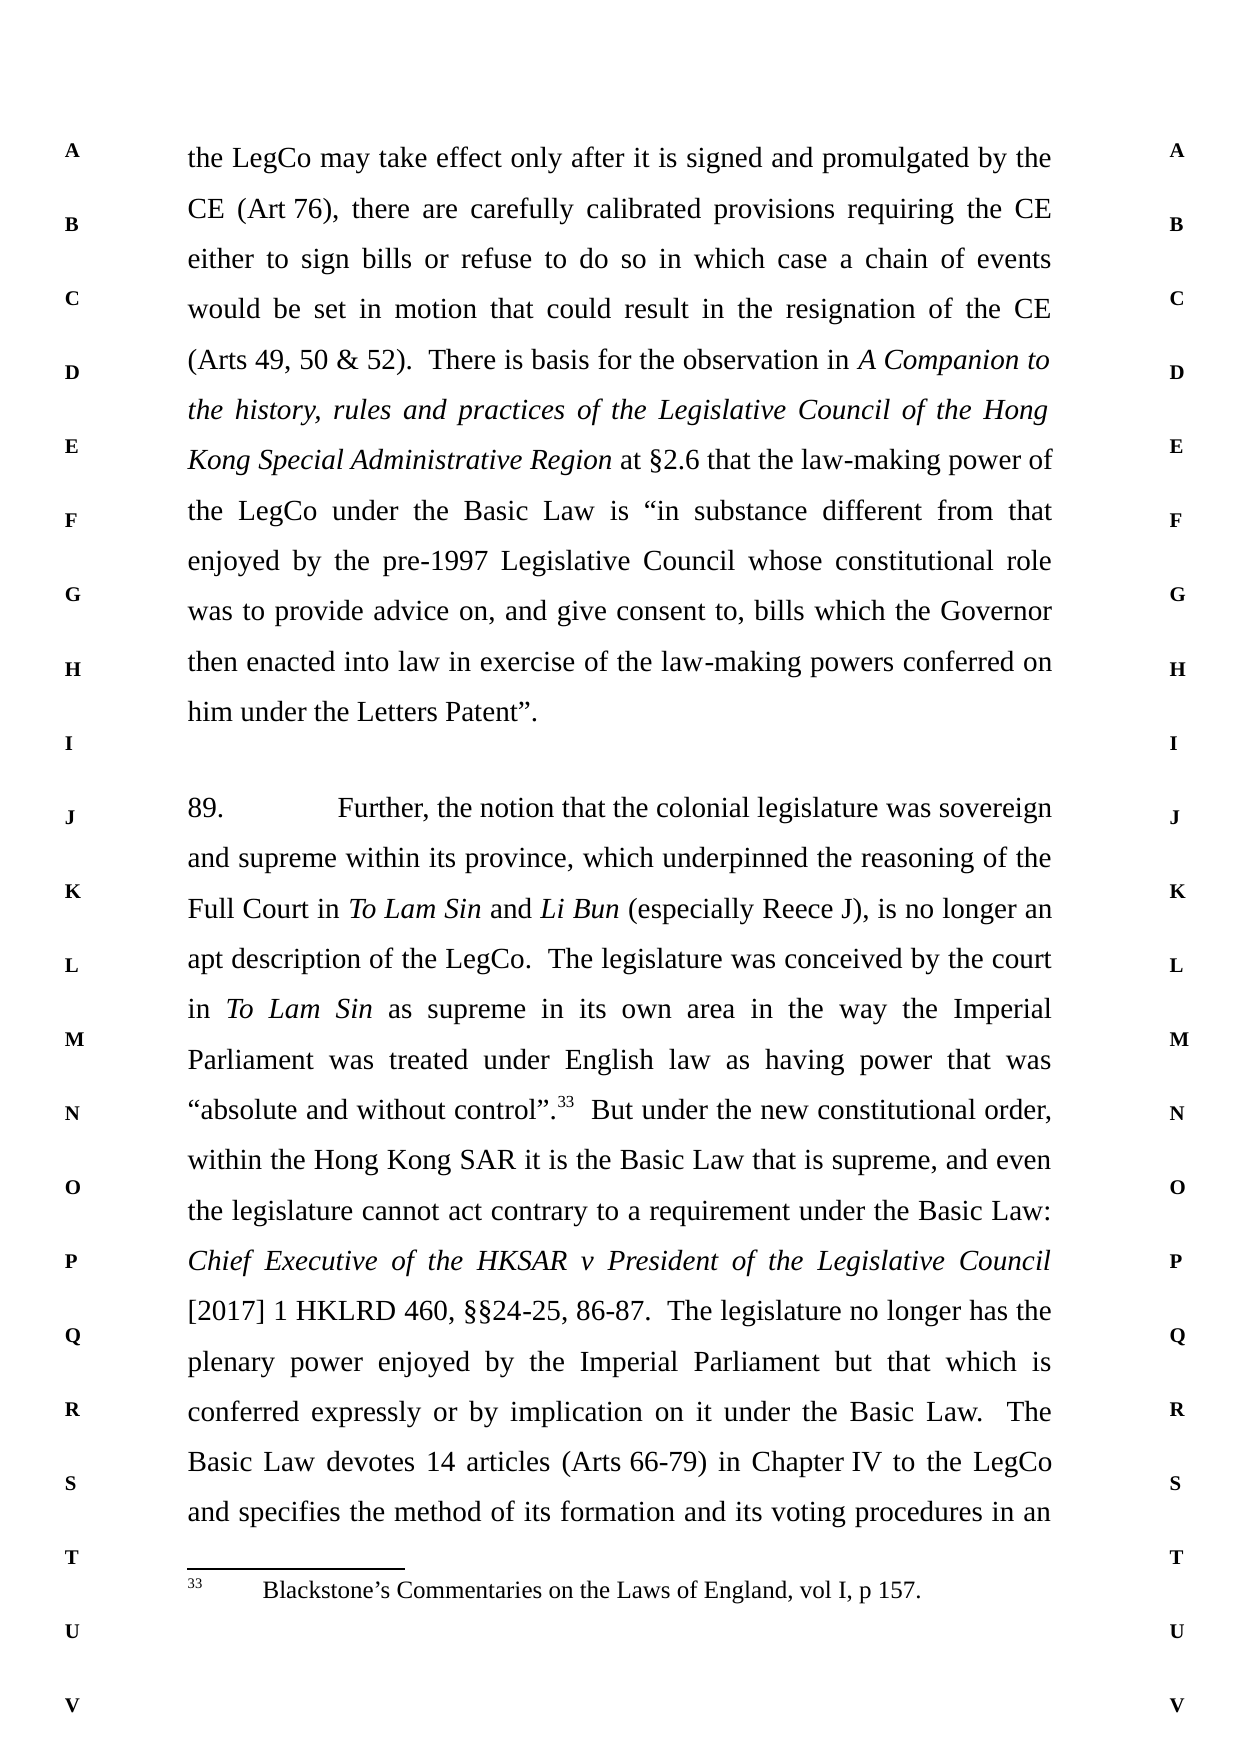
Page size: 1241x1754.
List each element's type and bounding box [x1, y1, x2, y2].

text [187, 790, 1053, 1528]
text [187, 141, 1053, 728]
